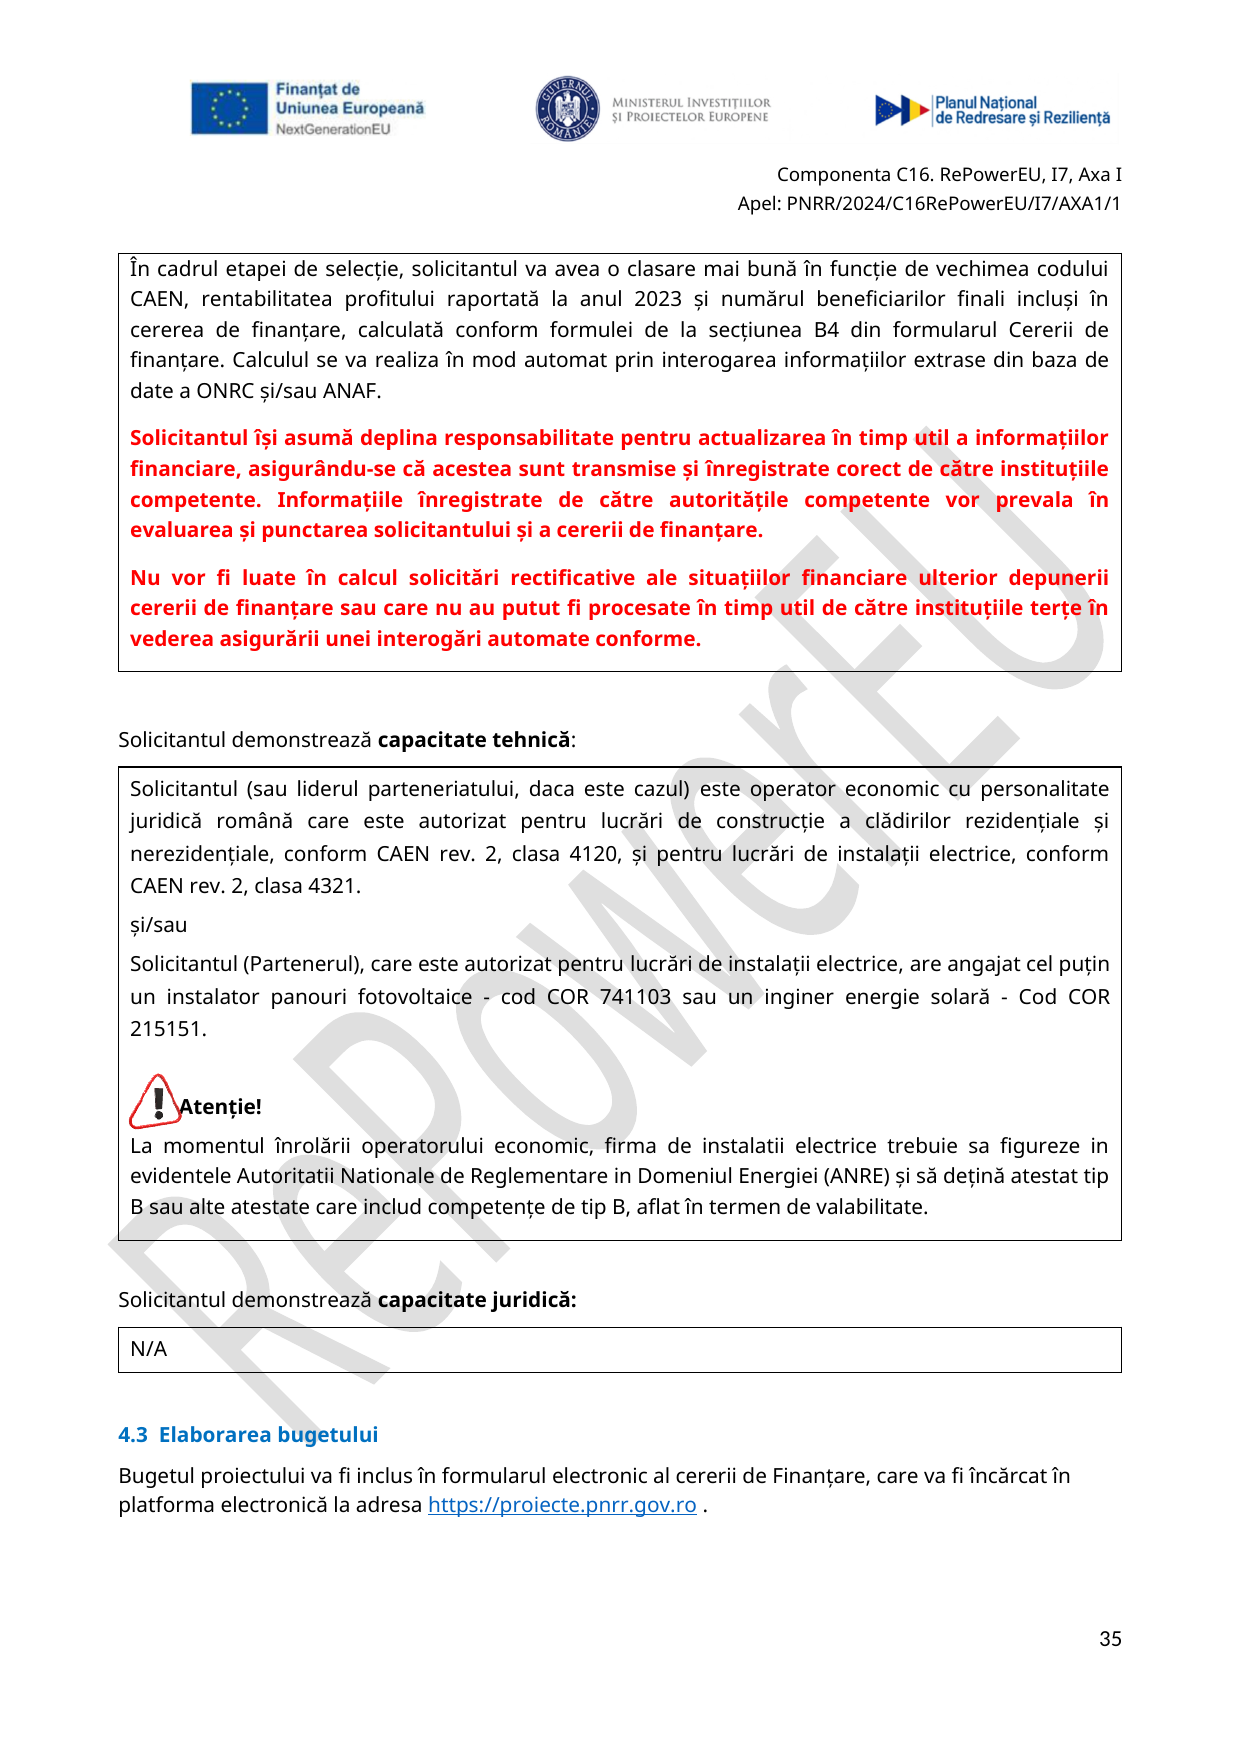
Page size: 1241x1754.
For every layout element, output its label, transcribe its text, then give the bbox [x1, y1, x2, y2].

table_header N/A [119, 1328, 1121, 1372]
subtitle 4.3 Elaborarea bugetului [118, 1420, 1122, 1449]
table_header Solicitantul (sau liderul parteneriatului, daca este cazul) este operator economic cu personalitate juridică română care este autorizat pentru lucrări de construcție a clădirilor rezidențiale și nerezidențiale, conform CAEN rev. 2, clasa 4120, și pentru lucrări de instalații electrice, conform CAEN rev. 2, clasa 4321. și/sau Solicitantul (Partenerul), care este autorizat pentru lucrări de instalații electrice, are angajat cel puțin un instalator panouri fotovoltaice - cod COR 741103 sau un inginer energie solară - Cod COR 215151. Atenție! La momentul înrolării operatorului economic, firma de instalatii electrice trebuie sa figureze in evidentele Autoritatii Nationale de Reglementare in Domeniul Energiei (ANRE) și să dețină atestat tip B sau alte atestate care includ competențe de tip B, aflat în termen de valabilitate. [119, 768, 1121, 1239]
picture [182, 73, 1123, 157]
text Solicitantul demonstrează capacitate tehnică: [118, 726, 1122, 754]
text Bugetul proiectului va fi inclus în formularul electronic al cererii de Finanțare, care va fi încărcat în platforma electronică la adresa https://proiecte.pnrr.gov.ro . [118, 1461, 1121, 1518]
picture [128, 1069, 188, 1130]
text Solicitantul demonstrează capacitate juridică: [118, 1286, 1122, 1314]
